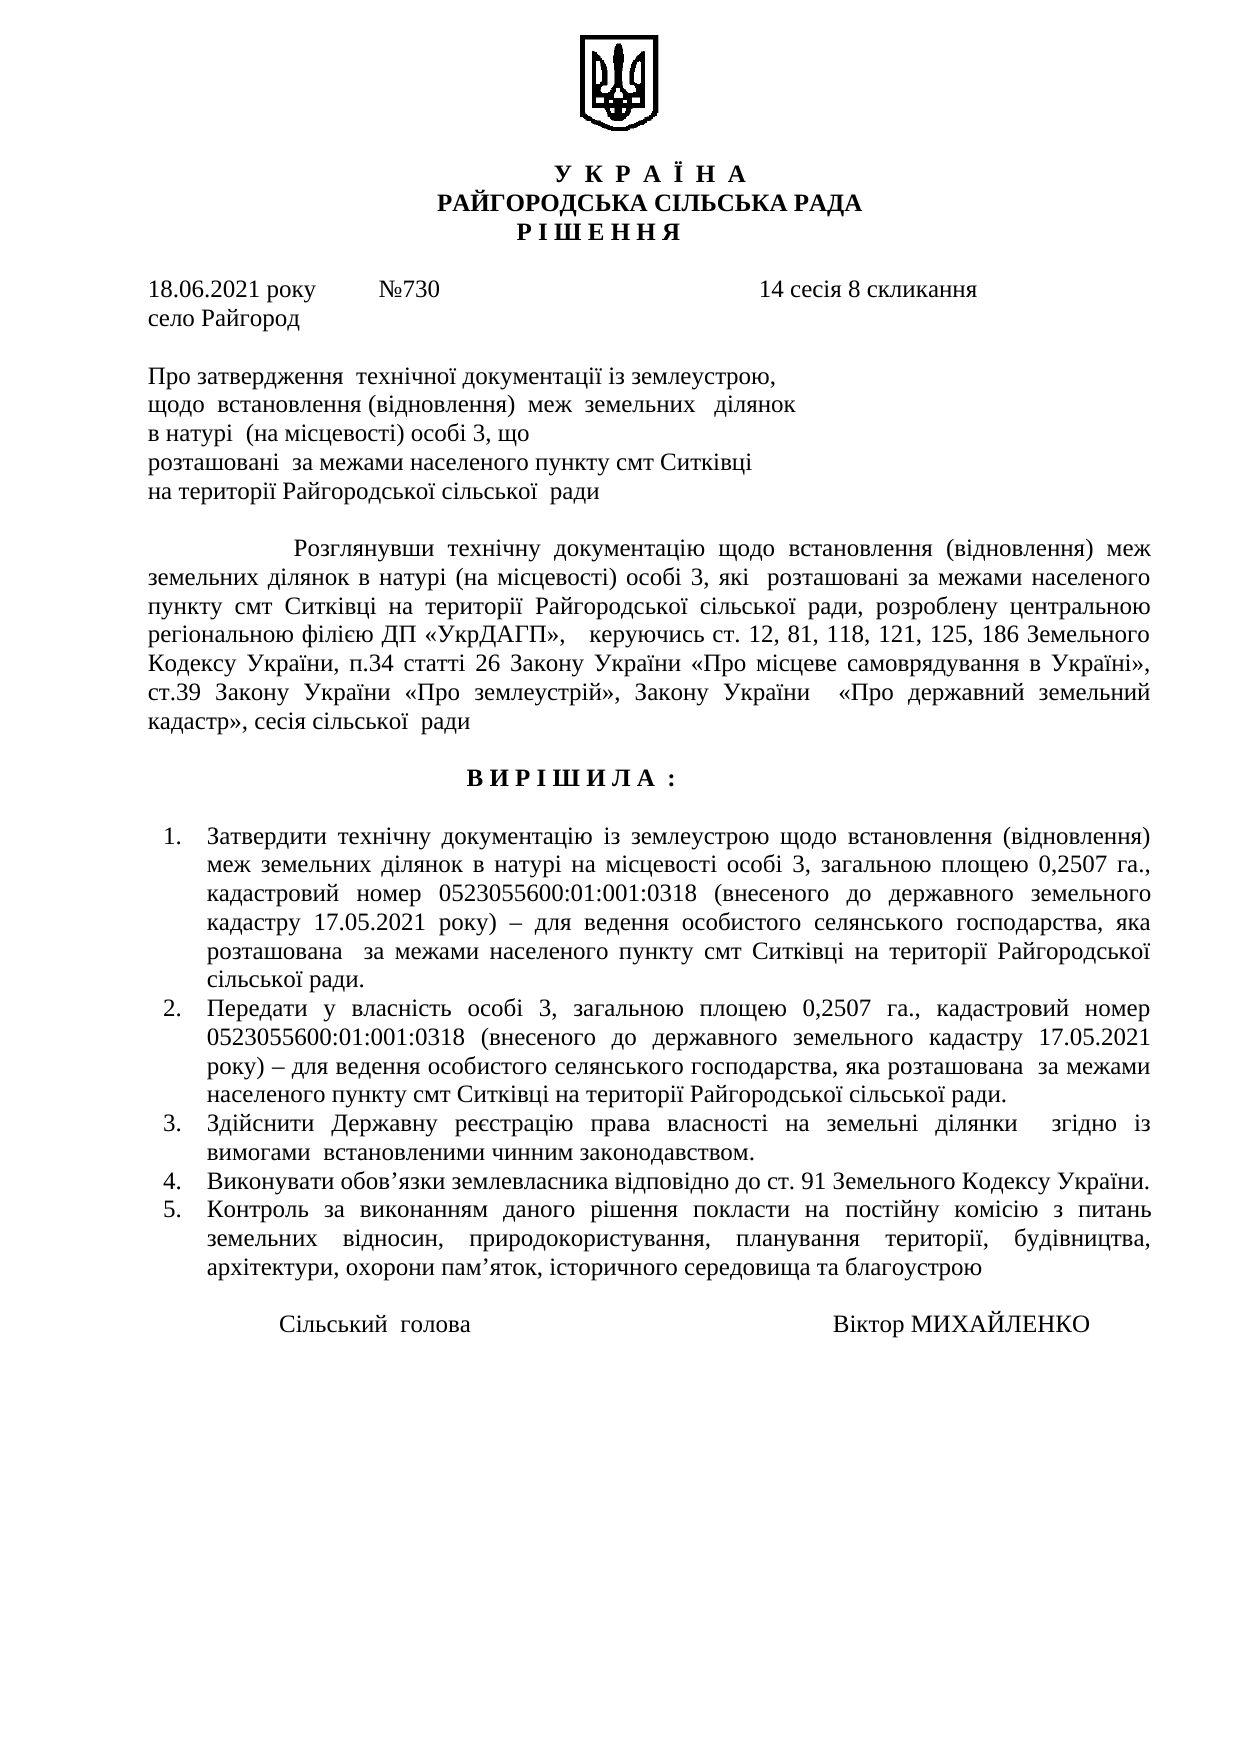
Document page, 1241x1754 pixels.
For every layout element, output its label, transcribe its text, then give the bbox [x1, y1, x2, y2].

text розташовані за межами населеного пункту смт Ситківці [148, 447, 1152, 476]
list Передати у власність особі 3, загальною площею 0,2507 га., кадастровий номер 0523055600:01:001:0318 (внесеного до державного земельного кадастру 17.05.2021 року) – для ведення особистого селянського господарства, яка розташована за межами населеного пункту смт Ситківці на території Райгородської сільської ради. [163, 993, 1152, 1108]
picture [578, 32, 659, 132]
text Про затвердження технічної документації із землеустрою, [148, 361, 1152, 389]
list Контроль за виконанням даного рішення покласти на постійну комісію з питань земельних відносин, природокористування, планування території, будівництва, архітектури, охорони пам’яток, історичного середовища та благоустрою [163, 1194, 1152, 1281]
text В И Р І Ш И Л А : [148, 763, 1152, 792]
text в натурі (на місцевості) особі 3, що [148, 418, 1152, 447]
list Здійснити Державну реєстрацію права власності на земельні ділянки згідно із вимогами встановленими чинним законодавством. [163, 1108, 1152, 1166]
text Розглянувши технічну документацію щодо встановлення (відновлення) меж земельних ділянок в натурі (на місцевості) особі 3, які розташовані за межами населеного пункту смт Ситківці на території Райгородської сільської ради, розроблену центральною регіональною філією ДП «УкрДАГП», керуючись ст. 12, 81, 118, 121, 125, 186 Земельного Кодексу України, п.34 статті 26 Закону України «Про місцеве самоврядування в Україні», ст.39 Закону України «Про землеустрій», Закону України «Про державний земельний кадастр», сесія сільської ради [148, 533, 1152, 734]
text Сільський голова Віктор МИХАЙЛЕНКО [148, 1309, 1152, 1338]
title У К Р А Ї Н А [148, 159, 1152, 188]
text щодо встановлення (відновлення) меж земельних ділянок [148, 389, 1152, 418]
text на території Райгородської сільської ради [148, 476, 1152, 504]
list Затвердити технічну документацію із землеустрою щодо встановлення (відновлення) меж земельних ділянок в натурі на місцевості особі 3, загальною площею 0,2507 га., кадастровий номер 0523055600:01:001:0318 (внесеного до державного земельного кадастру 17.05.2021 року) – для ведення особистого селянського господарства, яка розташована за межами населеного пункту смт Ситківці на території Райгородської сільської ради. [163, 821, 1152, 993]
subtitle РАЙГОРОДСЬКА СІЛЬСЬКА РАДА [148, 188, 1152, 217]
text 18.06.2021 року №730 14 cесія 8 скликання [148, 274, 1152, 303]
text село Райгород [148, 303, 1152, 332]
subtitle Р І Ш Е Н Н Я [443, 217, 1152, 246]
list Виконувати обов’язки землевласника відповідно до ст. 91 Земельного Кодексу України. [163, 1166, 1152, 1194]
